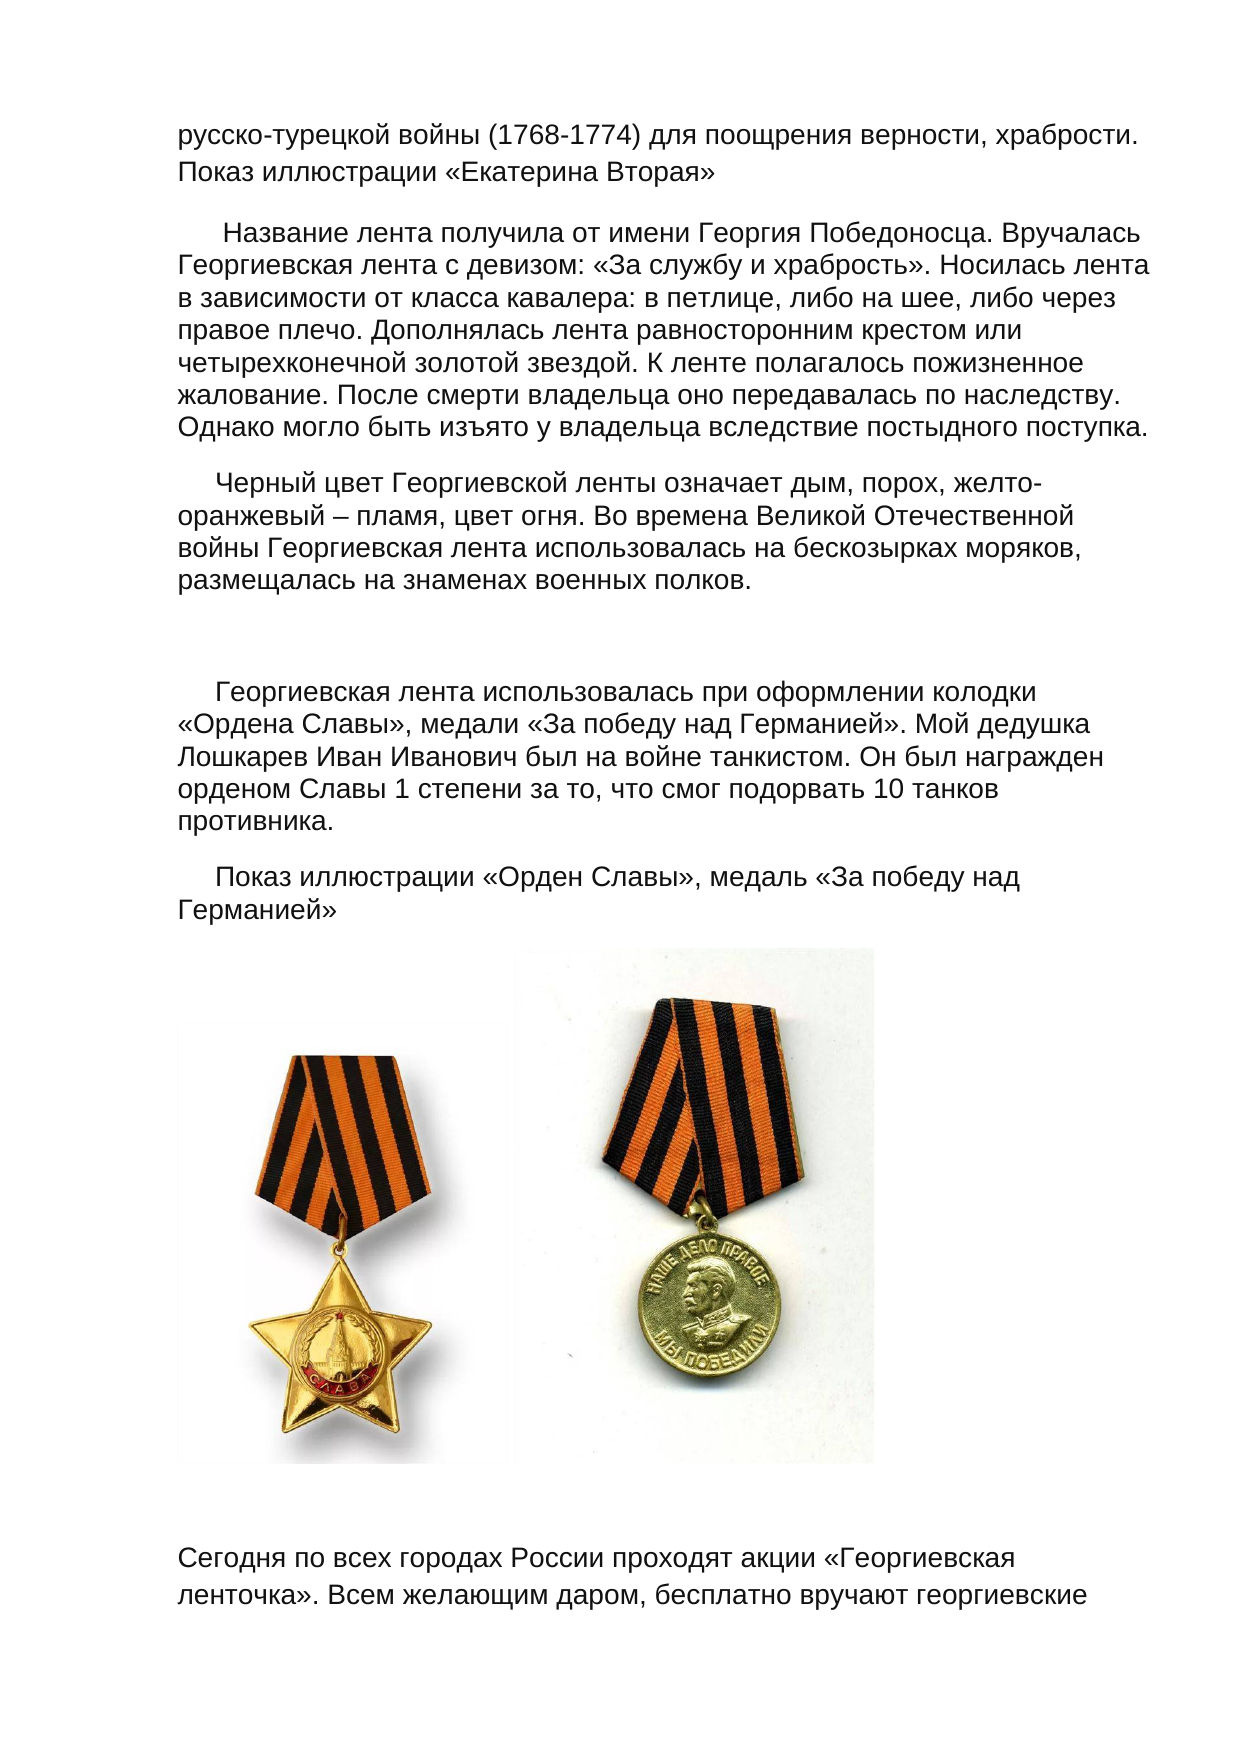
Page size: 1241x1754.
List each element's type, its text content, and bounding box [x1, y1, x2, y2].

text Черный цвет Георгиевской ленты означает дым, порох, желто-оранжевый – пламя, цвет огня. Во времена Великой Отечественной войны Георгиевская лента использовалась на бескозырках моряков, размещалась на знаменах военных полков. [177, 466, 1152, 596]
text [177, 1541, 1152, 1611]
picture [177, 1021, 509, 1464]
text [177, 118, 1152, 188]
text Георгиевская лента использовалась при оформлении колодки «Ордена Славы», медали «За победу над Германией». Мой дедушка Лошкарев Иван Иванович был на войне танкистом. Он был награжден орденом Славы 1 степени за то, что смог подорвать 10 танков противника. [177, 675, 1152, 837]
text Показ иллюстрации «Орден Славы», медаль «За победу над Германией» [177, 860, 1152, 925]
text Название лента получила от имени Георгия Победоносца. Вручалась Георгиевская лента с девизом: «За службу и храбрость». Носилась лента в зависимости от класса кавалера: в петлице, либо на шее, либо через правое плечо. Дополнялась лента равносторонним крестом или четырехконечной золотой звездой. К ленте полагалось пожизненное жалование. После смерти владельца оно передавалась по наследству. Однако могло быть изъято у владельца вследствие постыдного поступка. [177, 216, 1152, 443]
picture [514, 948, 875, 1464]
